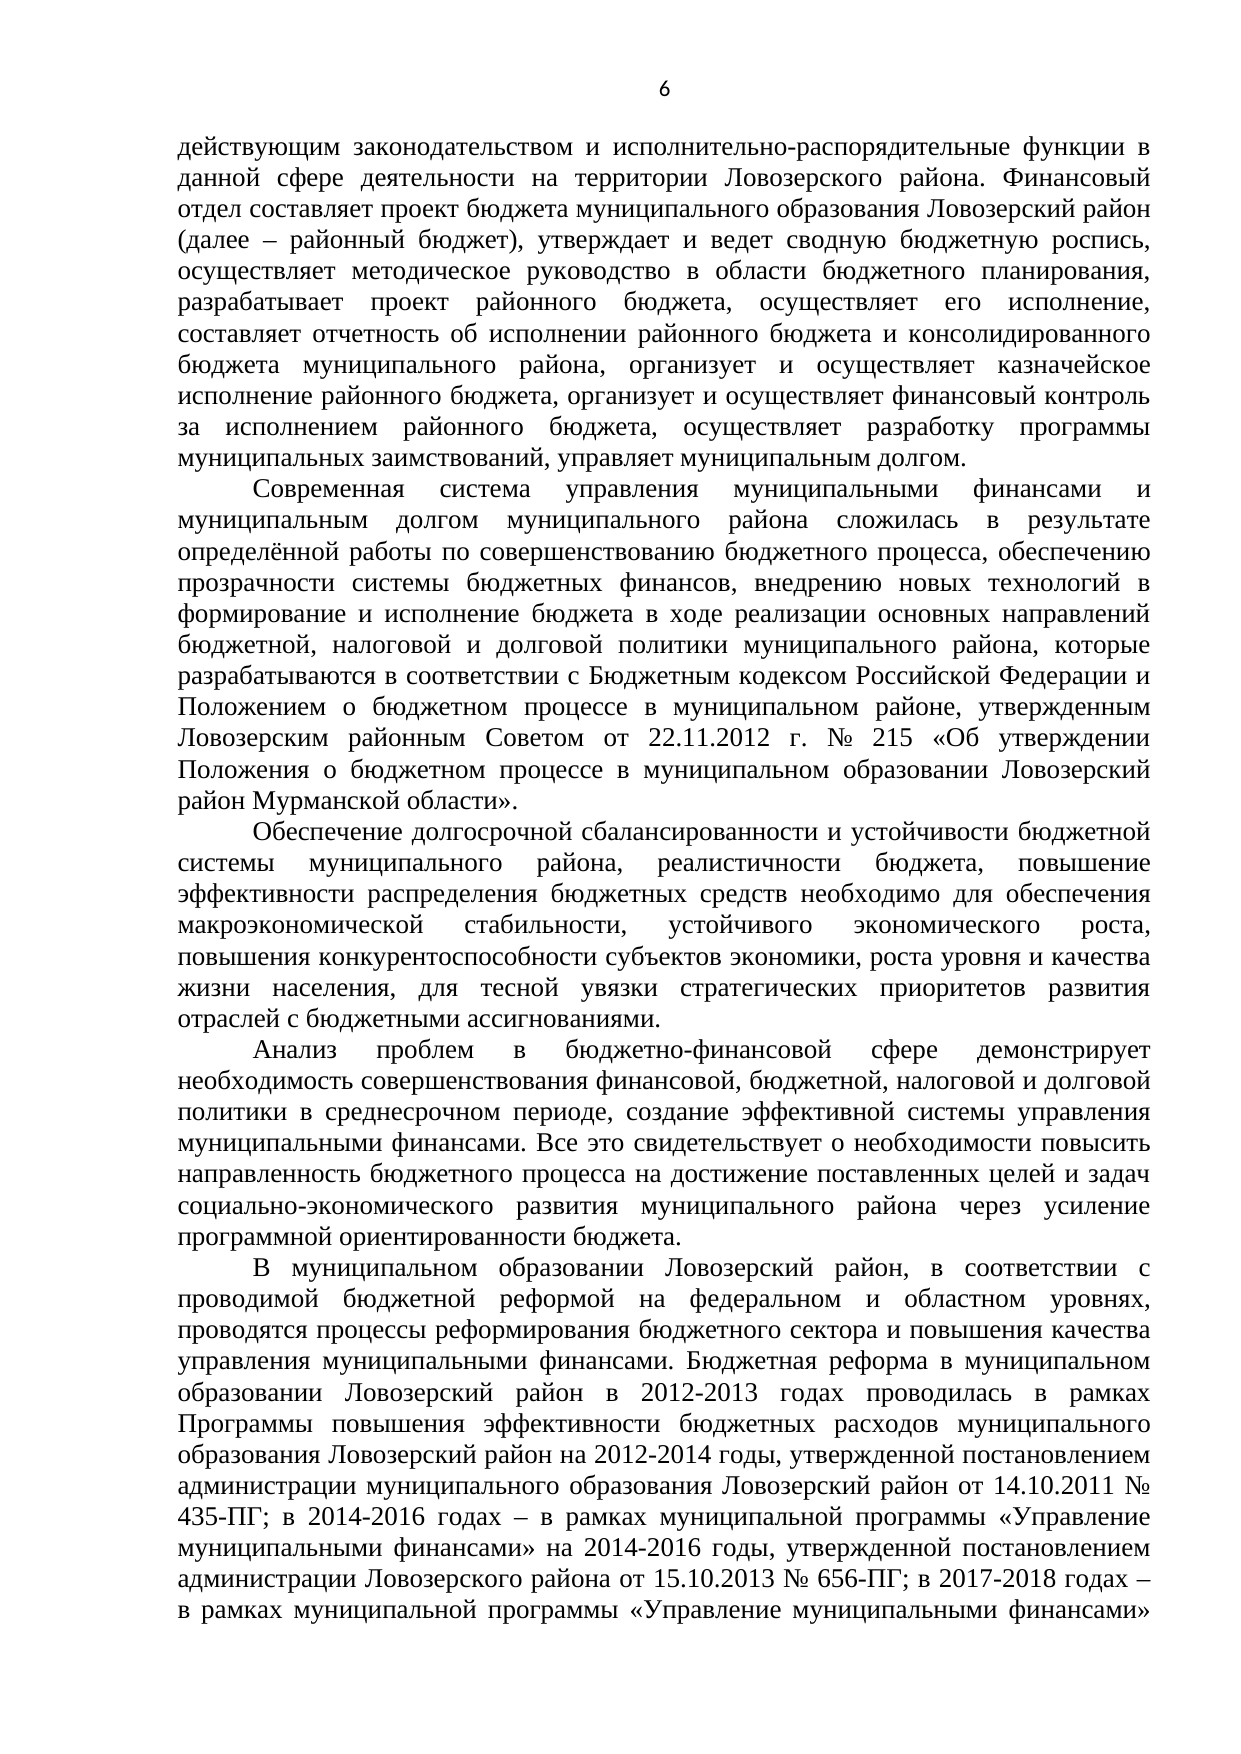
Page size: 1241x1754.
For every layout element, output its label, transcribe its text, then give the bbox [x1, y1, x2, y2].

text Современная система управления муниципальными финансами и муниципальным долгом муниципального района сложилась в результате определённой работы по совершенствованию бюджетного процесса, обеспечению прозрачности системы бюджетных финансов, внедрению новых технологий в формирование и исполнение бюджета в ходе реализации основных направлений бюджетной, налоговой и долговой политики муниципального района, которые разрабатываются в соответствии с Бюджетным кодексом Российской Федерации и Положением о бюджетном процессе в муниципальном районе, утвержденным Ловозерским районным Советом от 22.11.2012 г. № 215 «Об утверждении Положения о бюджетном процессе в муниципальном образовании Ловозерский район Мурманской области». [177, 472, 1152, 815]
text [177, 130, 1152, 472]
text Обеспечение долгосрочной сбалансированности и устойчивости бюджетной системы муниципального района, реалистичности бюджета, повышение эффективности распределения бюджетных средств необходимо для обеспечения макроэкономической стабильности, устойчивого экономического роста, повышения конкурентоспособности субъектов экономики, роста уровня и качества жизни населения, для тесной увязки стратегических приоритетов развития отраслей с бюджетными ассигнованиями. [177, 815, 1152, 1033]
text Анализ проблем в бюджетно-финансовой сфере демонстрирует необходимость совершенствования финансовой, бюджетной, налоговой и долговой политики в среднесрочном периоде, создание эффективной системы управления муниципальными финансами. Все это свидетельствует о необходимости повысить направленность бюджетного процесса на достижение поставленных целей и задач социально-экономического развития муниципального района через усиление программной ориентированности бюджета. [177, 1033, 1152, 1251]
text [177, 1251, 1152, 1625]
